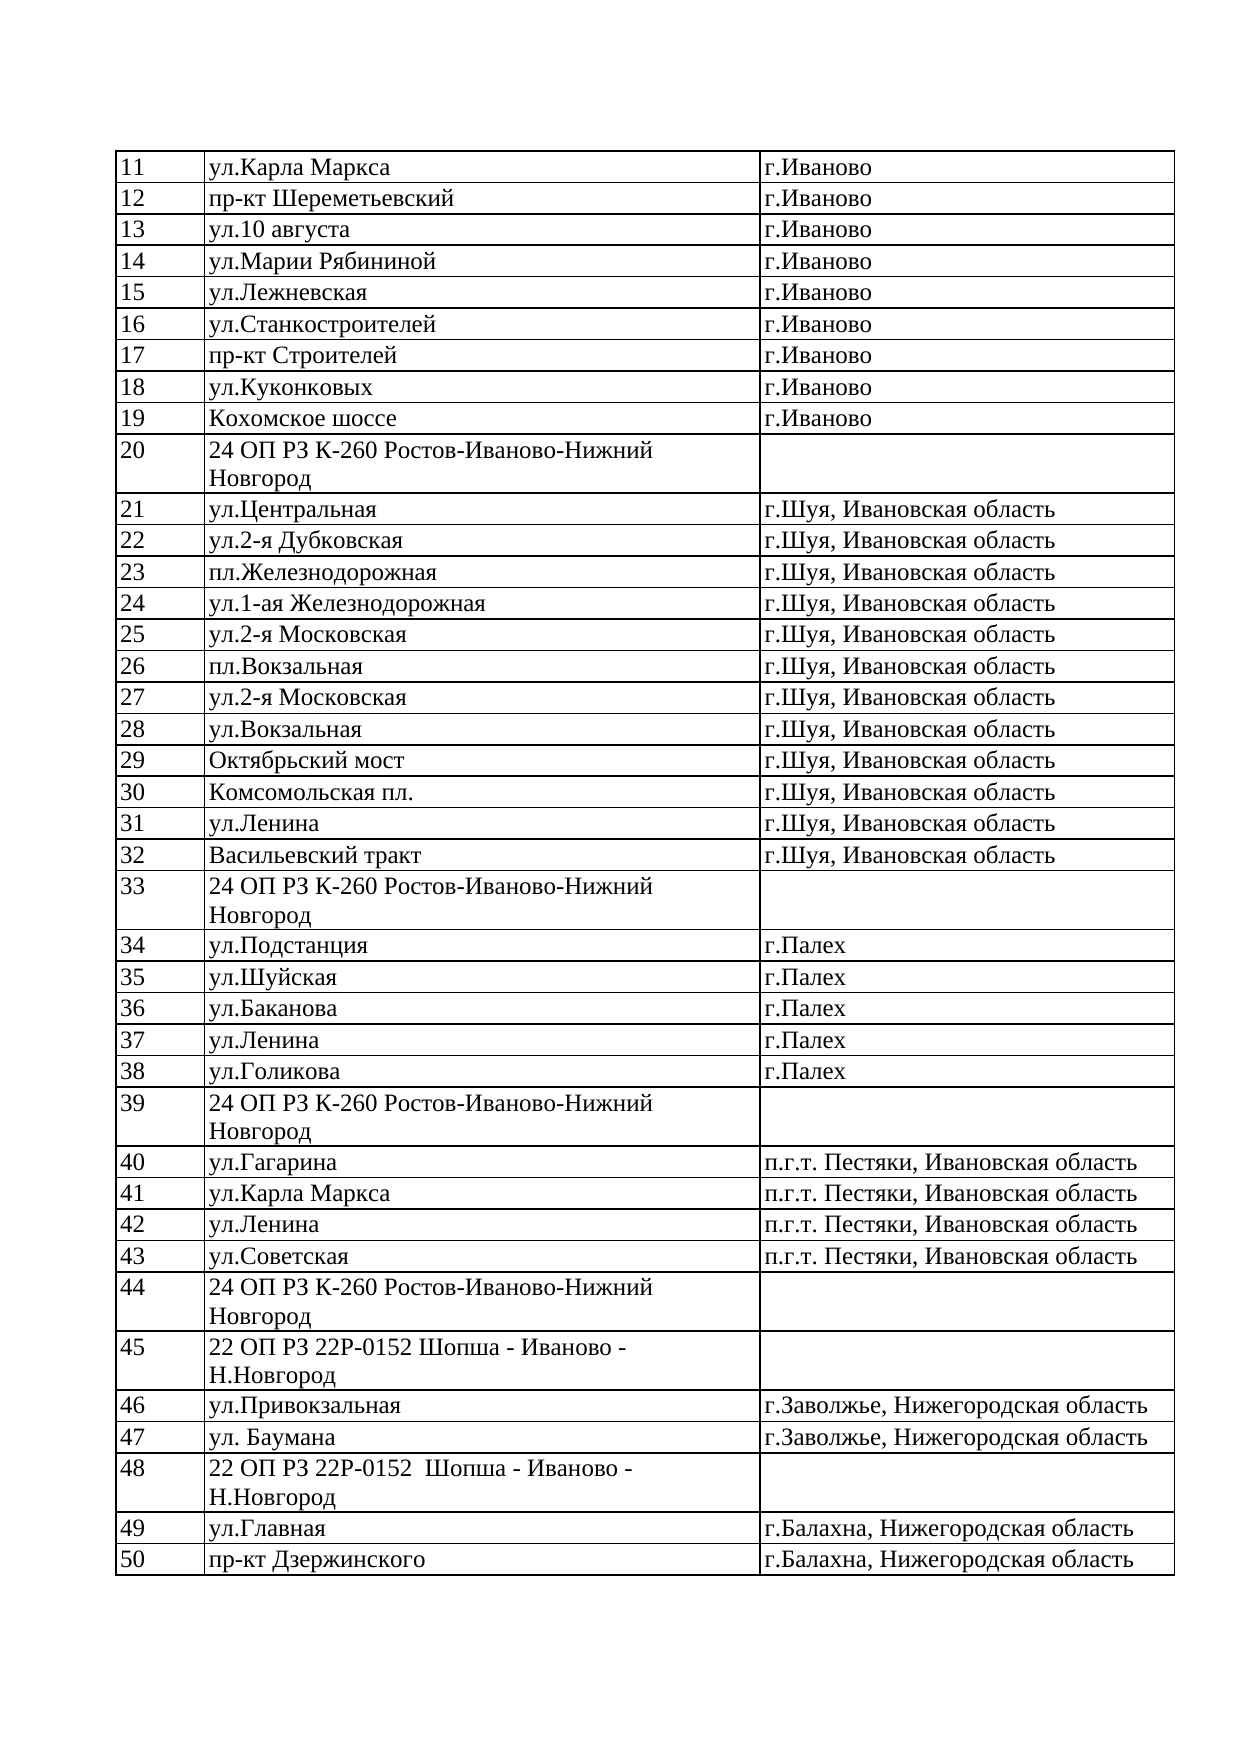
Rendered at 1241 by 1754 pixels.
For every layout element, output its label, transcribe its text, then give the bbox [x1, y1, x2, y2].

table_cell ул.Лежневская [205, 277, 759, 307]
table_cell Октябрьский мост [205, 746, 759, 775]
table_cell 34 [117, 930, 204, 960]
table_cell ул.Привокзальная [205, 1391, 759, 1421]
table_cell ул.2-я Московская [205, 620, 759, 649]
table_cell 47 [117, 1422, 204, 1452]
table_cell 36 [117, 993, 204, 1023]
table_cell 30 [117, 777, 204, 807]
table_cell ул.Баканова [205, 993, 759, 1023]
table_cell 26 [117, 651, 204, 681]
table_cell г.Шуя, Ивановская область [761, 620, 1174, 649]
table_cell 24 ОП РЗ К-260 Ростов-Иваново-Нижний Новгород [205, 1088, 759, 1145]
table_cell 21 [117, 494, 204, 524]
table_cell 45 [117, 1332, 204, 1389]
table_cell 46 [117, 1391, 204, 1421]
table_cell ул.Ленина [205, 1025, 759, 1054]
table_cell 28 [117, 714, 204, 744]
table_cell г.Балахна, Нижегородская область [761, 1544, 1174, 1574]
table_cell ул.Вокзальная [205, 714, 759, 744]
table_cell 32 [117, 840, 204, 870]
table_cell г.Шуя, Ивановская область [761, 746, 1174, 775]
table_cell ул.Главная [205, 1513, 759, 1542]
table_cell г.Палех [761, 993, 1174, 1023]
table_cell п.г.т. Пестяки, Ивановская область [761, 1147, 1174, 1177]
table_cell ул.2-я Дубковская [205, 525, 759, 555]
table_cell г.Иваново [761, 309, 1174, 339]
table_cell 22 ОП РЗ 22Р-0152 Шопша - Иваново - Н.Новгород [205, 1332, 759, 1389]
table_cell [205, 1454, 759, 1511]
table_cell 22 [117, 525, 204, 555]
table_cell 43 [117, 1241, 204, 1271]
table_cell [761, 1454, 1174, 1511]
table_cell ул.Ленина [205, 808, 759, 838]
table_cell пр-кт Дзержинского [205, 1544, 759, 1574]
table_cell пр-кт Строителей [205, 340, 759, 370]
table_cell пр-кт Шереметьевский [205, 183, 759, 213]
table_cell г.Иваново [761, 246, 1174, 276]
table_cell 15 [117, 277, 204, 307]
table_cell 38 [117, 1056, 204, 1086]
table_cell 31 [117, 808, 204, 838]
table_cell Васильевский тракт [205, 840, 759, 870]
table_cell 24 ОП РЗ К-260 Ростов-Иваново-Нижний Новгород [205, 435, 759, 492]
table_cell 25 [117, 620, 204, 649]
table_cell г.Шуя, Ивановская область [761, 840, 1174, 870]
table_cell 20 [117, 435, 204, 492]
table_cell 18 [117, 372, 204, 402]
table_cell ул.Карла Маркса [205, 152, 759, 181]
table_cell [761, 1088, 1174, 1145]
table_cell 33 [117, 871, 204, 929]
table_cell ул. Баумана [205, 1422, 759, 1452]
table_cell 11 [117, 152, 204, 181]
table_cell г.Шуя, Ивановская область [761, 557, 1174, 587]
table_cell 40 [117, 1147, 204, 1177]
table_cell 14 [117, 246, 204, 276]
table_cell ул.2-я Московская [205, 683, 759, 712]
table_cell г.Шуя, Ивановская область [761, 525, 1174, 555]
table_cell 42 [117, 1210, 204, 1239]
table_cell г.Иваново [761, 152, 1174, 181]
table_cell 39 [117, 1088, 204, 1145]
table_cell г.Иваново [761, 372, 1174, 402]
table_cell 13 [117, 215, 204, 244]
table_cell г.Шуя, Ивановская область [761, 683, 1174, 712]
table_cell [761, 871, 1174, 929]
table_cell пл.Железнодорожная [205, 557, 759, 587]
table_cell г.Палех [761, 962, 1174, 992]
table_cell г.Шуя, Ивановская область [761, 588, 1174, 618]
table_cell г.Иваново [761, 183, 1174, 213]
table_cell 19 [117, 403, 204, 433]
table_cell ул.Станкостроителей [205, 309, 759, 339]
table_cell ул.Ленина [205, 1210, 759, 1239]
table_cell г.Шуя, Ивановская область [761, 777, 1174, 807]
table_cell 37 [117, 1025, 204, 1054]
table_cell г.Иваново [761, 277, 1174, 307]
table_cell г.Иваново [761, 340, 1174, 370]
table_cell ул.Марии Рябининой [205, 246, 759, 276]
table_cell [761, 1273, 1174, 1330]
table_cell г.Палех [761, 1025, 1174, 1054]
table_cell 24 ОП РЗ К-260 Ростов-Иваново-Нижний Новгород [205, 871, 759, 929]
table_cell [761, 435, 1174, 492]
table_cell 48 [117, 1454, 204, 1511]
table_cell 27 [117, 683, 204, 712]
table_cell г.Шуя, Ивановская область [761, 651, 1174, 681]
table_cell 44 [117, 1273, 204, 1330]
table_cell 23 [117, 557, 204, 587]
table_cell 29 [117, 746, 204, 775]
table_cell ул.Гагарина [205, 1147, 759, 1177]
table_cell г.Иваново [761, 403, 1174, 433]
table_cell [761, 1332, 1174, 1389]
table_cell п.г.т. Пестяки, Ивановская область [761, 1178, 1174, 1208]
table_cell г.Шуя, Ивановская область [761, 494, 1174, 524]
table_cell г.Палех [761, 1056, 1174, 1086]
table_cell ул.10 августа [205, 215, 759, 244]
table_cell г.Заволжье, Нижегородская область [761, 1422, 1174, 1452]
table_cell г.Заволжье, Нижегородская область [761, 1391, 1174, 1421]
table_cell Кохомское шоссе [205, 403, 759, 433]
table_cell 41 [117, 1178, 204, 1208]
table_cell 16 [117, 309, 204, 339]
table_cell п.г.т. Пестяки, Ивановская область [761, 1241, 1174, 1271]
table_cell п.г.т. Пестяки, Ивановская область [761, 1210, 1174, 1239]
table_cell ул.Голикова [205, 1056, 759, 1086]
table_cell г.Палех [761, 930, 1174, 960]
table_cell 12 [117, 183, 204, 213]
table_cell ул.Советская [205, 1241, 759, 1271]
table_cell ул.Центральная [205, 494, 759, 524]
table_cell г.Шуя, Ивановская область [761, 808, 1174, 838]
table_cell пл.Вокзальная [205, 651, 759, 681]
table_cell 35 [117, 962, 204, 992]
table_cell 17 [117, 340, 204, 370]
table_cell ул.1-ая Железнодорожная [205, 588, 759, 618]
table_cell 24 [117, 588, 204, 618]
table_cell г.Иваново [761, 215, 1174, 244]
table_cell ул.Шуйская [205, 962, 759, 992]
table_cell Комсомольская пл. [205, 777, 759, 807]
table_cell ул.Подстанция [205, 930, 759, 960]
table_cell 50 [117, 1544, 204, 1574]
table_cell 24 ОП РЗ К-260 Ростов-Иваново-Нижний Новгород [205, 1273, 759, 1330]
table_cell ул.Куконковых [205, 372, 759, 402]
table_cell 49 [117, 1513, 204, 1542]
table_cell ул.Карла Маркса [205, 1178, 759, 1208]
table_cell г.Шуя, Ивановская область [761, 714, 1174, 744]
table_cell г.Балахна, Нижегородская область [761, 1513, 1174, 1542]
